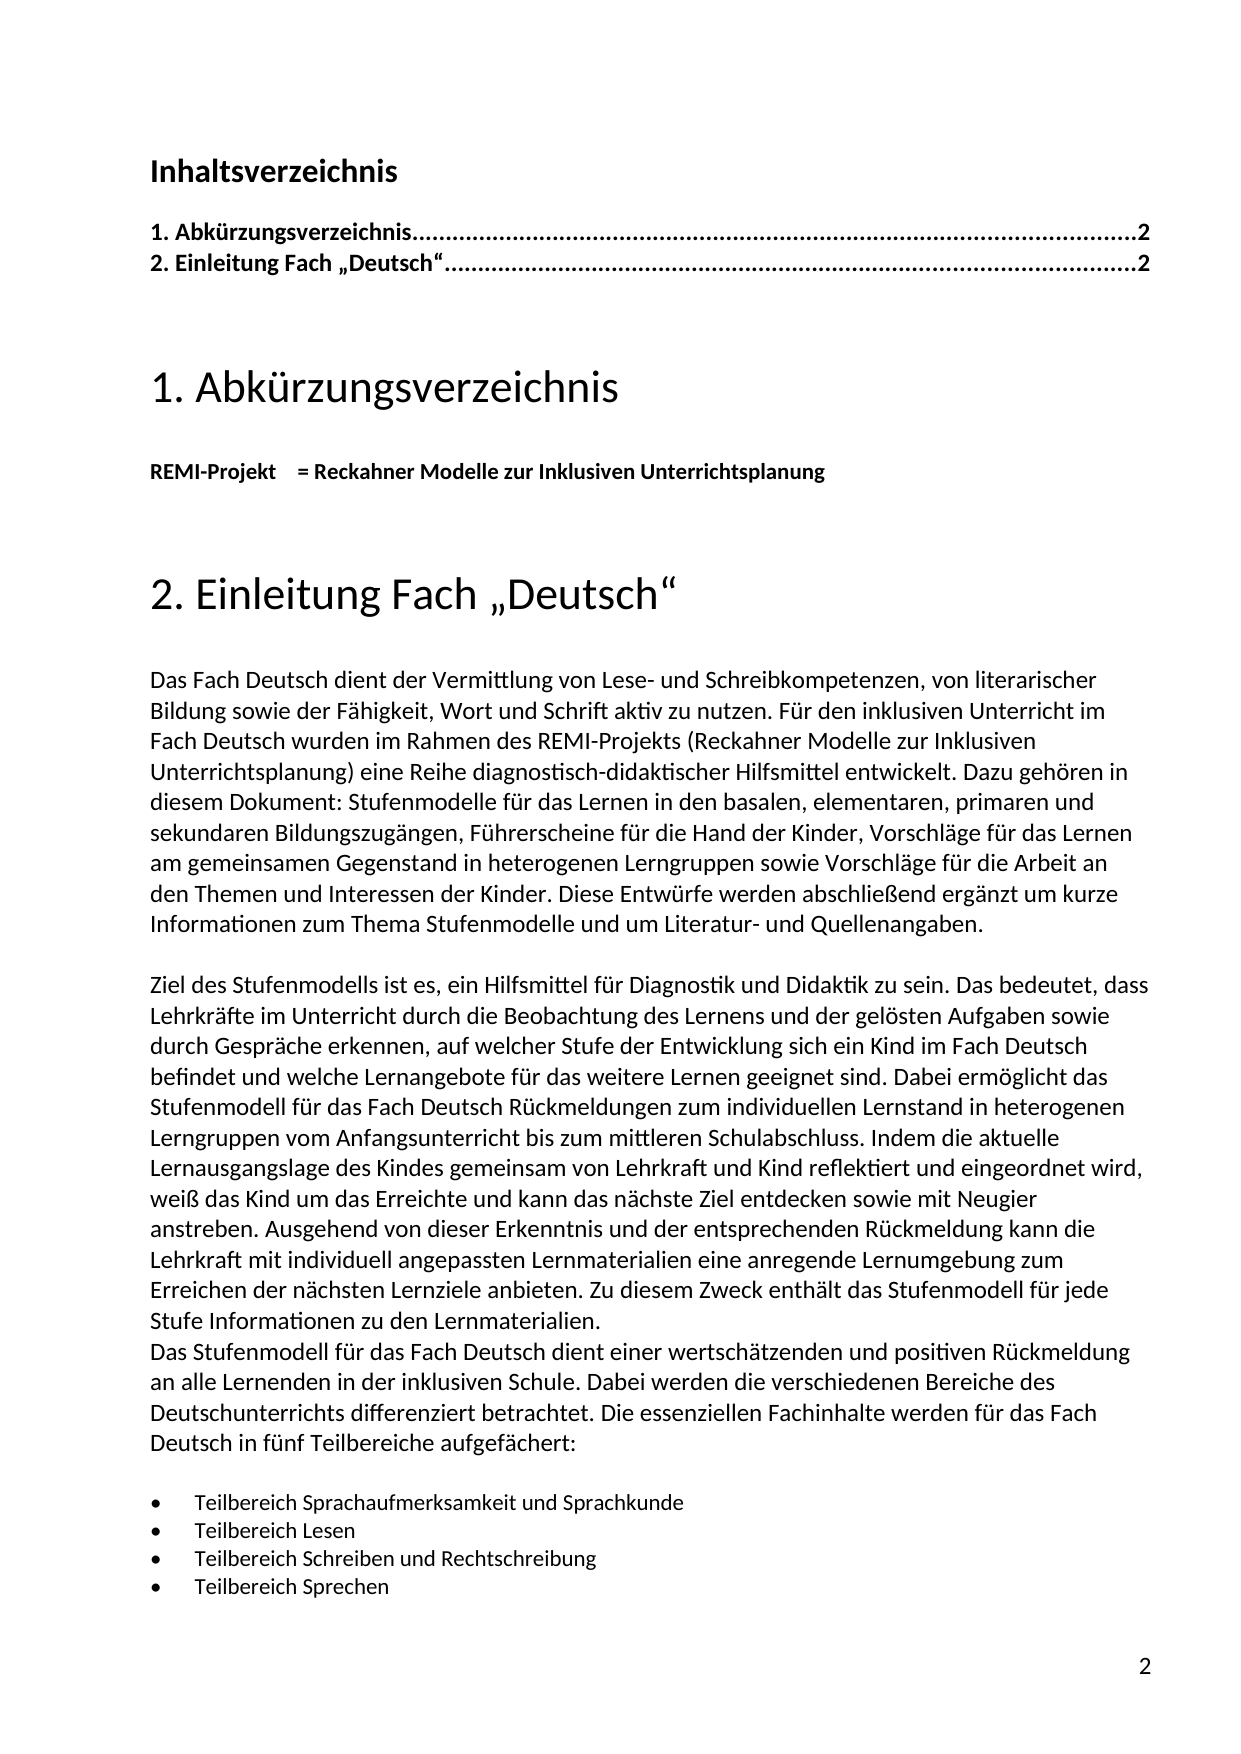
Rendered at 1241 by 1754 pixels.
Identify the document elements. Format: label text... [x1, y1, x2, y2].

text 1. Abkürzungsverzeichnis 2 [150, 216, 1152, 247]
list 2. Einleitung Fach „Deutsch“ [150, 565, 1152, 621]
text Inhaltsverzeichnis [150, 150, 1152, 191]
text Ziel des Stufenmodells ist es, ein Hilfsmittel für Diagnostik und Didaktik zu sein. Das bedeutet, dass Lehrkräfte im Unterricht durch die Beobachtung des Lernens und der gelösten Aufgaben sowie durch Gespräche erkennen, auf welcher Stufe der Entwicklung sich ein Kind im Fach Deutsch befindet und welche Lernangebote für das weitere Lernen geeignet sind. Dabei ermöglicht das Stufenmodell für das Fach Deutsch Rückmeldungen zum individuellen Lernstand in heterogenen Lerngruppen vom Anfangsunterricht bis zum mittleren Schulabschluss. Indem die aktuelle Lernausgangslage des Kindes gemeinsam von Lehrkraft und Kind reflektiert und eingeordnet wird, weiß das Kind um das Erreichte und kann das nächste Ziel entdecken sowie mit Neugier anstreben. Ausgehend von dieser Erkenntnis und der entsprechenden Rückmeldung kann die Lehrkraft mit individuell angepassten Lernmaterialien eine anregende Lernumgebung zum Erreichen der nächsten Lernziele anbieten. Zu diesem Zweck enthält das Stufenmodell für jede Stufe Informationen zu den Lernmaterialien. [150, 969, 1152, 1336]
list Teilbereich Sprechen [150, 1572, 1152, 1600]
text 2. Einleitung Fach „Deutsch“ 2 [150, 247, 1152, 277]
list 1. Abkürzungsverzeichnis [150, 358, 1152, 414]
list Teilbereich Sprachaufmerksamkeit und Sprachkunde [150, 1488, 1152, 1516]
list Teilbereich Schreiben und Rechtschreibung [150, 1544, 1152, 1572]
text Das Stufenmodell für das Fach Deutsch dient einer wertschätzenden und positiven Rückmeldung an alle Lernenden in der inklusiven Schule. Dabei werden die verschiedenen Bereiche des Deutschunterrichts differenziert betrachtet. Die essenziellen Fachinhalte werden für das Fach Deutsch in fünf Teilbereiche aufgefächert: [150, 1336, 1152, 1458]
text Das Fach Deutsch dient der Vermittlung von Lese- und Schreibkompetenzen, von literarischer Bildung sowie der Fähigkeit, Wort und Schrift aktiv zu nutzen. Für den inklusiven Unterricht im Fach Deutsch wurden im Rahmen des REMI-Projekts (Reckahner Modelle zur Inklusiven Unterrichtsplanung) eine Reihe diagnostisch-didaktischer Hilfsmittel entwickelt. Dazu gehören in diesem Dokument: Stufenmodelle für das Lernen in den basalen, elementaren, primaren und sekundaren Bildungszugängen, Führerscheine für die Hand der Kinder, Vorschläge für das Lernen am gemeinsamen Gegenstand in heterogenen Lerngruppen sowie Vorschläge für die Arbeit an den Themen und Interessen der Kinder. Diese Entwürfe werden abschließend ergänzt um kurze Informationen zum Thema Stufenmodelle und um Literatur- und Quellenangaben. [150, 664, 1152, 939]
list REMI-Projekt = Reckahner Modelle zur Inklusiven Unterrichtsplanung [150, 457, 1152, 485]
list Teilbereich Lesen [150, 1516, 1152, 1544]
